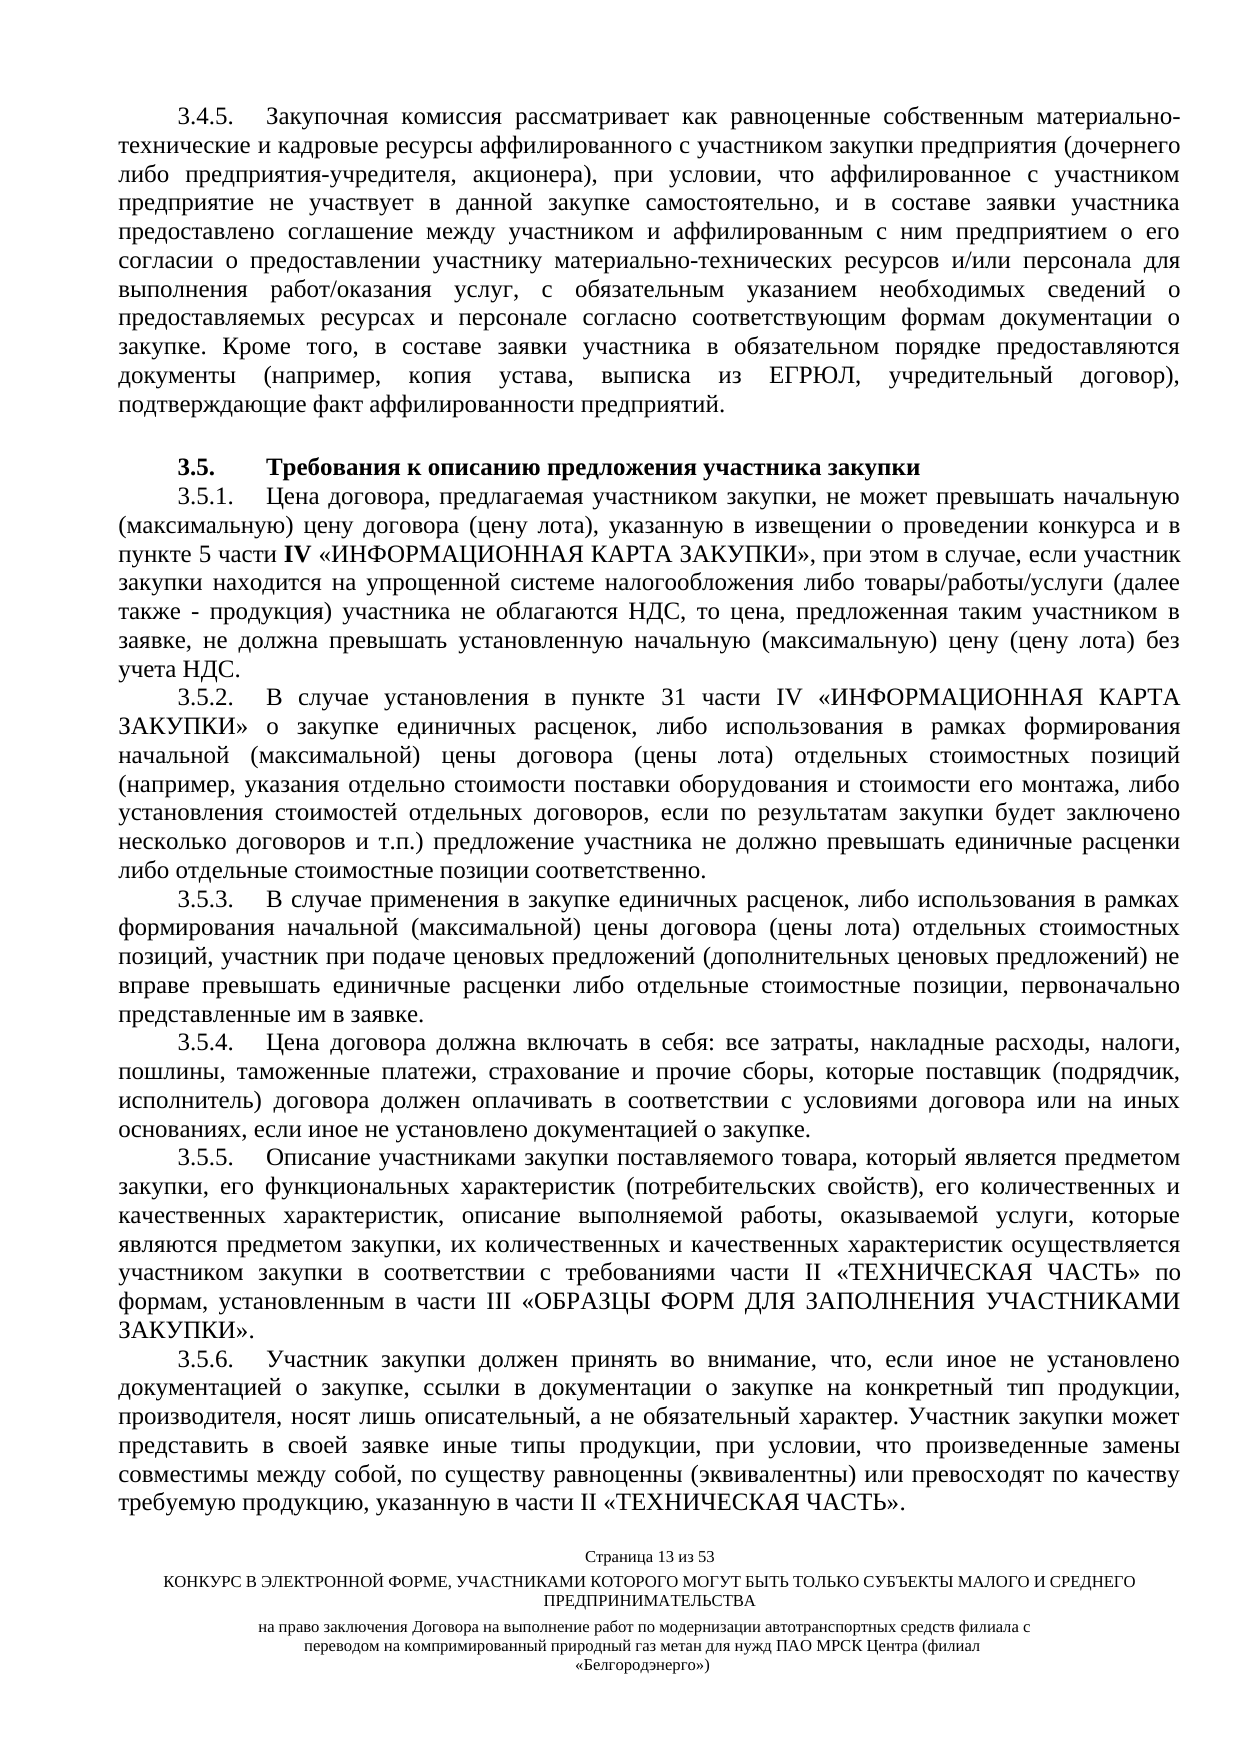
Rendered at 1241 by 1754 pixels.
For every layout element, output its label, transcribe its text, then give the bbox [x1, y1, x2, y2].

subtitle Требования к описанию предложения участника закупки [118, 452, 1181, 481]
subtitle В случае установления в пункте 31 части IV «ИНФОРМАЦИОННАЯ КАРТА ЗАКУПКИ» о закупке единичных расценок, либо использования в рамках формирования начальной (максимальной) цены договора (цены лота) отдельных стоимостных позиций (например, указания отдельно стоимости поставки оборудования и стоимости его монтажа, либо установления стоимостей отдельных договоров, если по результатам закупки будет заключено несколько договоров и т.п.) предложение участника не должно превышать единичные расценки либо отдельные стоимостные позиции соответственно. [118, 682, 1181, 884]
subtitle В случае применения в закупке единичных расценок, либо использования в рамках формирования начальной (максимальной) цены договора (цены лота) отдельных стоимостных позиций, участник при подаче ценовых предложений (дополнительных ценовых предложений) не вправе превышать единичные расценки либо отдельные стоимостные позиции, первоначально представленные им в заявке. [118, 884, 1181, 1027]
subtitle Описание участниками закупки поставляемого товара, который является предметом закупки, его функциональных характеристик (потребительских свойств), его количественных и качественных характеристик, описание выполняемой работы, оказываемой услуги, которые являются предметом закупки, их количественных и качественных характеристик осуществляется участником закупки в соответствии с требованиями части II «ТЕХНИЧЕСКАЯ ЧАСТЬ» по формам, установленным в части III «ОБРАЗЦЫ ФОРМ ДЛЯ ЗАПОЛНЕНИЯ УЧАСТНИКАМИ ЗАКУПКИ». [118, 1142, 1181, 1344]
subtitle Цена договора должна включать в себя: все затраты, накладные расходы, налоги, пошлины, таможенные платежи, страхование и прочие сборы, которые поставщик (подрядчик, исполнитель) договора должен оплачивать в соответствии с условиями договора или на иных основаниях, если иное не установлено документацией о закупке. [118, 1027, 1181, 1142]
subtitle Закупочная комиссия рассматривает как равноценные собственным материально-технические и кадровые ресурсы аффилированного с участником закупки предприятия (дочернего либо предприятия-учредителя, акционера), при условии, что аффилированное с участником предприятие не участвует в данной закупке самостоятельно, и в составе заявки участника предоставлено соглашение между участником и аффилированным с ним предприятием о его согласии о предоставлении участнику материально-технических ресурсов и/или персонала для выполнения работ/оказания услуг, с обязательным указанием необходимых сведений о предоставляемых ресурсах и персонале согласно соответствующим формам документации о закупке. Кроме того, в составе заявки участника в обязательном порядке предоставляются документы (например, копия устава, выписка из ЕГРЮЛ, учредительный договор), подтверждающие факт аффилированности предприятий. [118, 101, 1181, 417]
subtitle Участник закупки должен принять во внимание, что, если иное не установлено документацией о закупке, ссылки в документации о закупке на конкретный тип продукции, производителя, носят лишь описательный, а не обязательный характер. Участник закупки может представить в своей заявке иные типы продукции, при условии, что произведенные замены совместимы между собой, по существу равноценны (эквивалентны) или превосходят по качеству требуемую продукцию, указанную в части II «ТЕХНИЧЕСКАЯ ЧАСТЬ». [118, 1344, 1181, 1516]
subtitle Цена договора, предлагаемая участником закупки, не может превышать начальную (максимальную) цену договора (цену лота), указанную в извещении о проведении конкурса и в пункте 5 части IV «ИНФОРМАЦИОННАЯ КАРТА ЗАКУПКИ», при этом в случае, если участник закупки находится на упрощенной системе налогообложения либо товары/работы/услуги (далее также - продукция) участника не облагаются НДС, то цена, предложенная таким участником в заявке, не должна превышать установленную начальную (максимальную) цену (цену лота) без учета НДС. [118, 481, 1181, 682]
